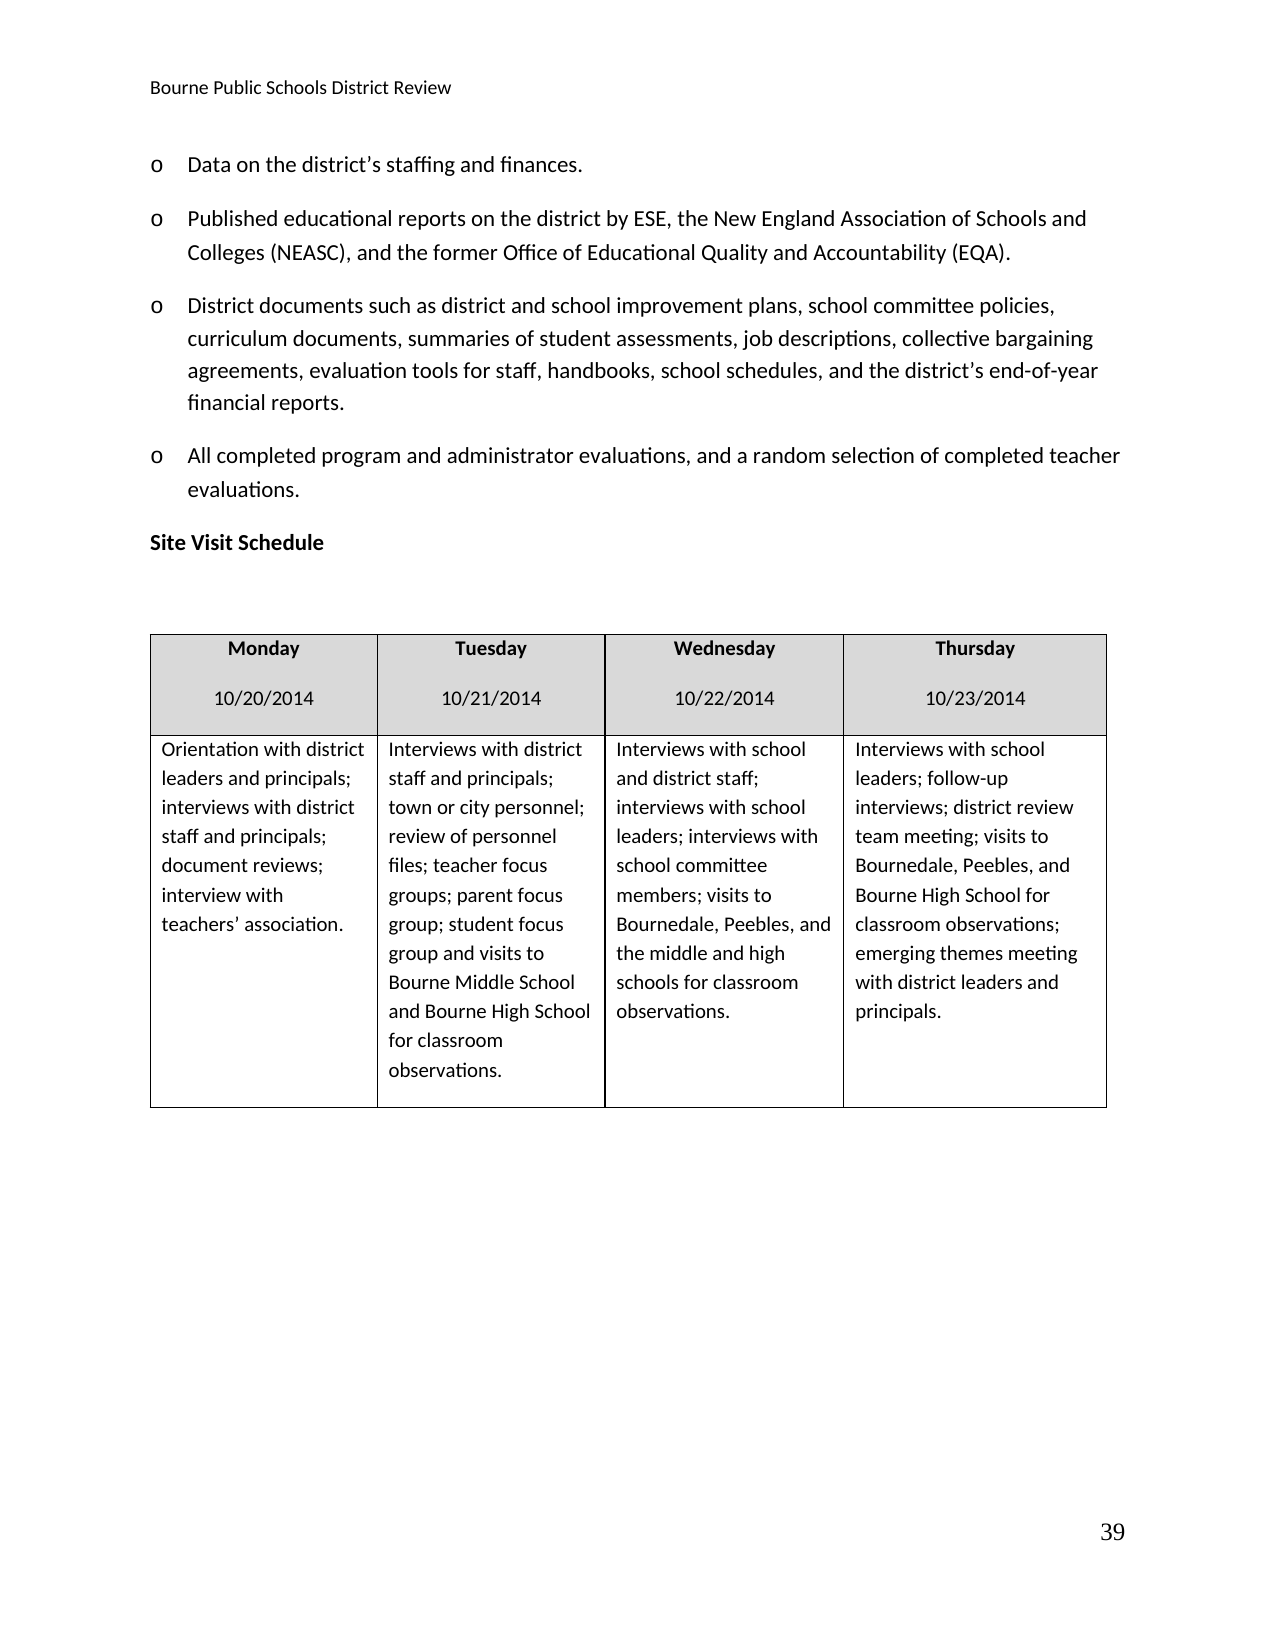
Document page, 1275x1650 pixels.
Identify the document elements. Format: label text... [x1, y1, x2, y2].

list Data on the district’s staffing and finances. [150, 150, 1125, 179]
table_header Monday 10/20/2014 [151, 635, 377, 735]
list District documents such as district and school improvement plans, school committee policies, curriculum documents, summaries of student assessments, job descriptions, collective bargaining agreements, evaluation tools for staff, handbooks, school schedules, and the district’s end-of-year financial reports. [150, 291, 1125, 416]
table_header Wednesday 10/22/2014 [606, 635, 843, 735]
table_header Thursday 10/23/2014 [844, 635, 1106, 735]
table_header Tuesday 10/21/2014 [378, 635, 604, 735]
table_cell Interviews with school leaders; follow-up interviews; district review team meeting; visits to Bournedale, Peebles, and Bourne High School for classroom observations; emerging themes meeting with district leaders and principals. [844, 736, 1106, 1107]
table_cell Interviews with school and district staff; interviews with school leaders; interviews with school committee members; visits to Bournedale, Peebles, and the middle and high schools for classroom observations. [606, 736, 843, 1107]
table_cell Orientation with district leaders and principals; interviews with district staff and principals; document reviews; interview with teachers’ association. [151, 736, 377, 1107]
table_cell Interviews with district staff and principals; town or city personnel; review of personnel files; teacher focus groups; parent focus group; student focus group and visits to Bourne Middle School and Bourne High School for classroom observations. [378, 736, 604, 1107]
text Site Visit Schedule [150, 528, 1125, 556]
list Published educational reports on the district by ESE, the New England Association of Schools and Colleges (NEASC), and the former Office of Educational Quality and Accountability (EQA). [150, 204, 1125, 266]
list All completed program and administrator evaluations, and a random selection of completed teacher evaluations. [150, 441, 1125, 503]
